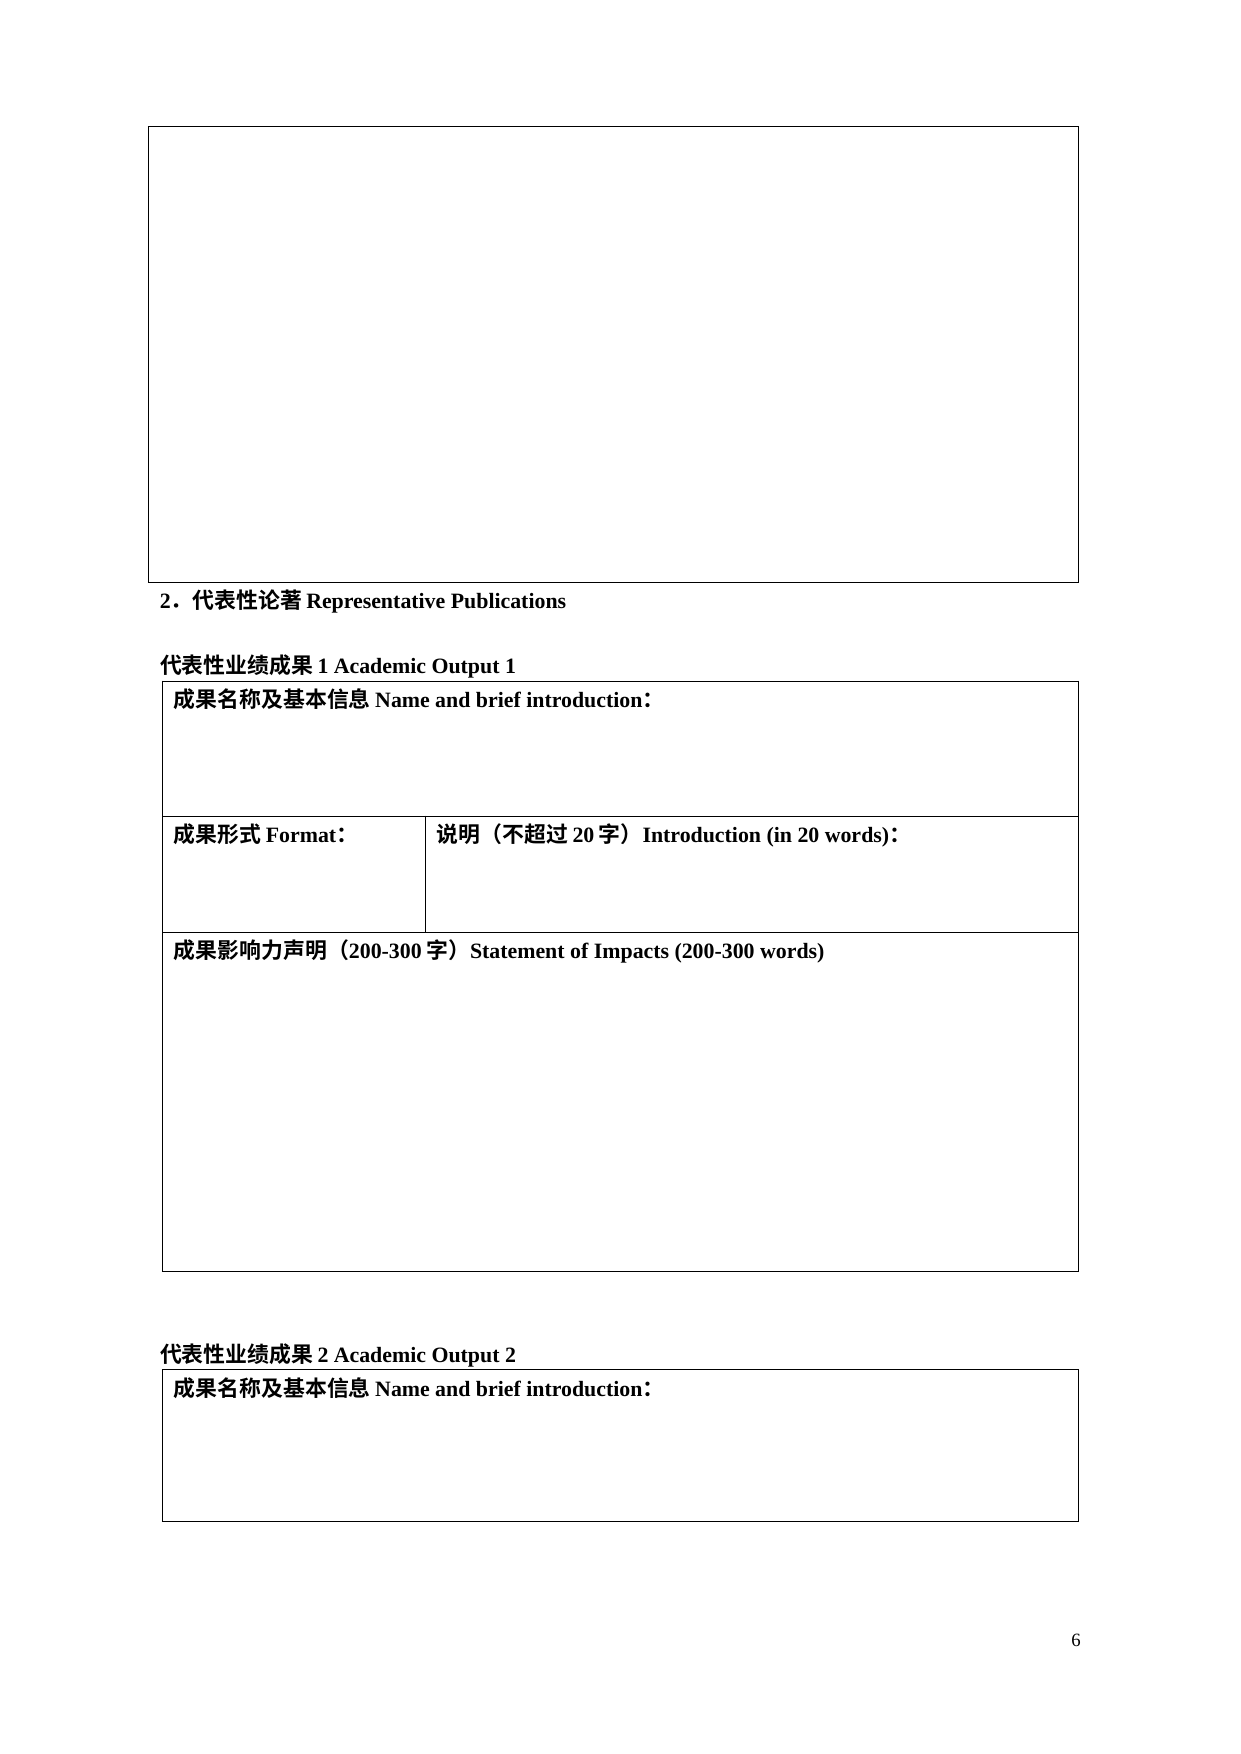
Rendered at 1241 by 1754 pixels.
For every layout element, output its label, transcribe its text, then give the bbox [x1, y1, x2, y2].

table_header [149, 127, 1078, 582]
text 2．代表性论著Representative Publications [159, 583, 1081, 616]
table_cell 说明（不超过20字）Introduction (in 20 words)： [426, 817, 1078, 932]
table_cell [163, 933, 1078, 1271]
text 代表性业绩成果2 Academic Output 2 [116, 1337, 1113, 1369]
text 代表性业绩成果1 Academic Output 1 [116, 648, 1113, 681]
table_cell 成果形式Format： [163, 817, 425, 932]
table_header 成果名称及基本信息Name and brief introduction： [163, 682, 1078, 816]
table_header 成果名称及基本信息Name and brief introduction： [163, 1370, 1078, 1521]
